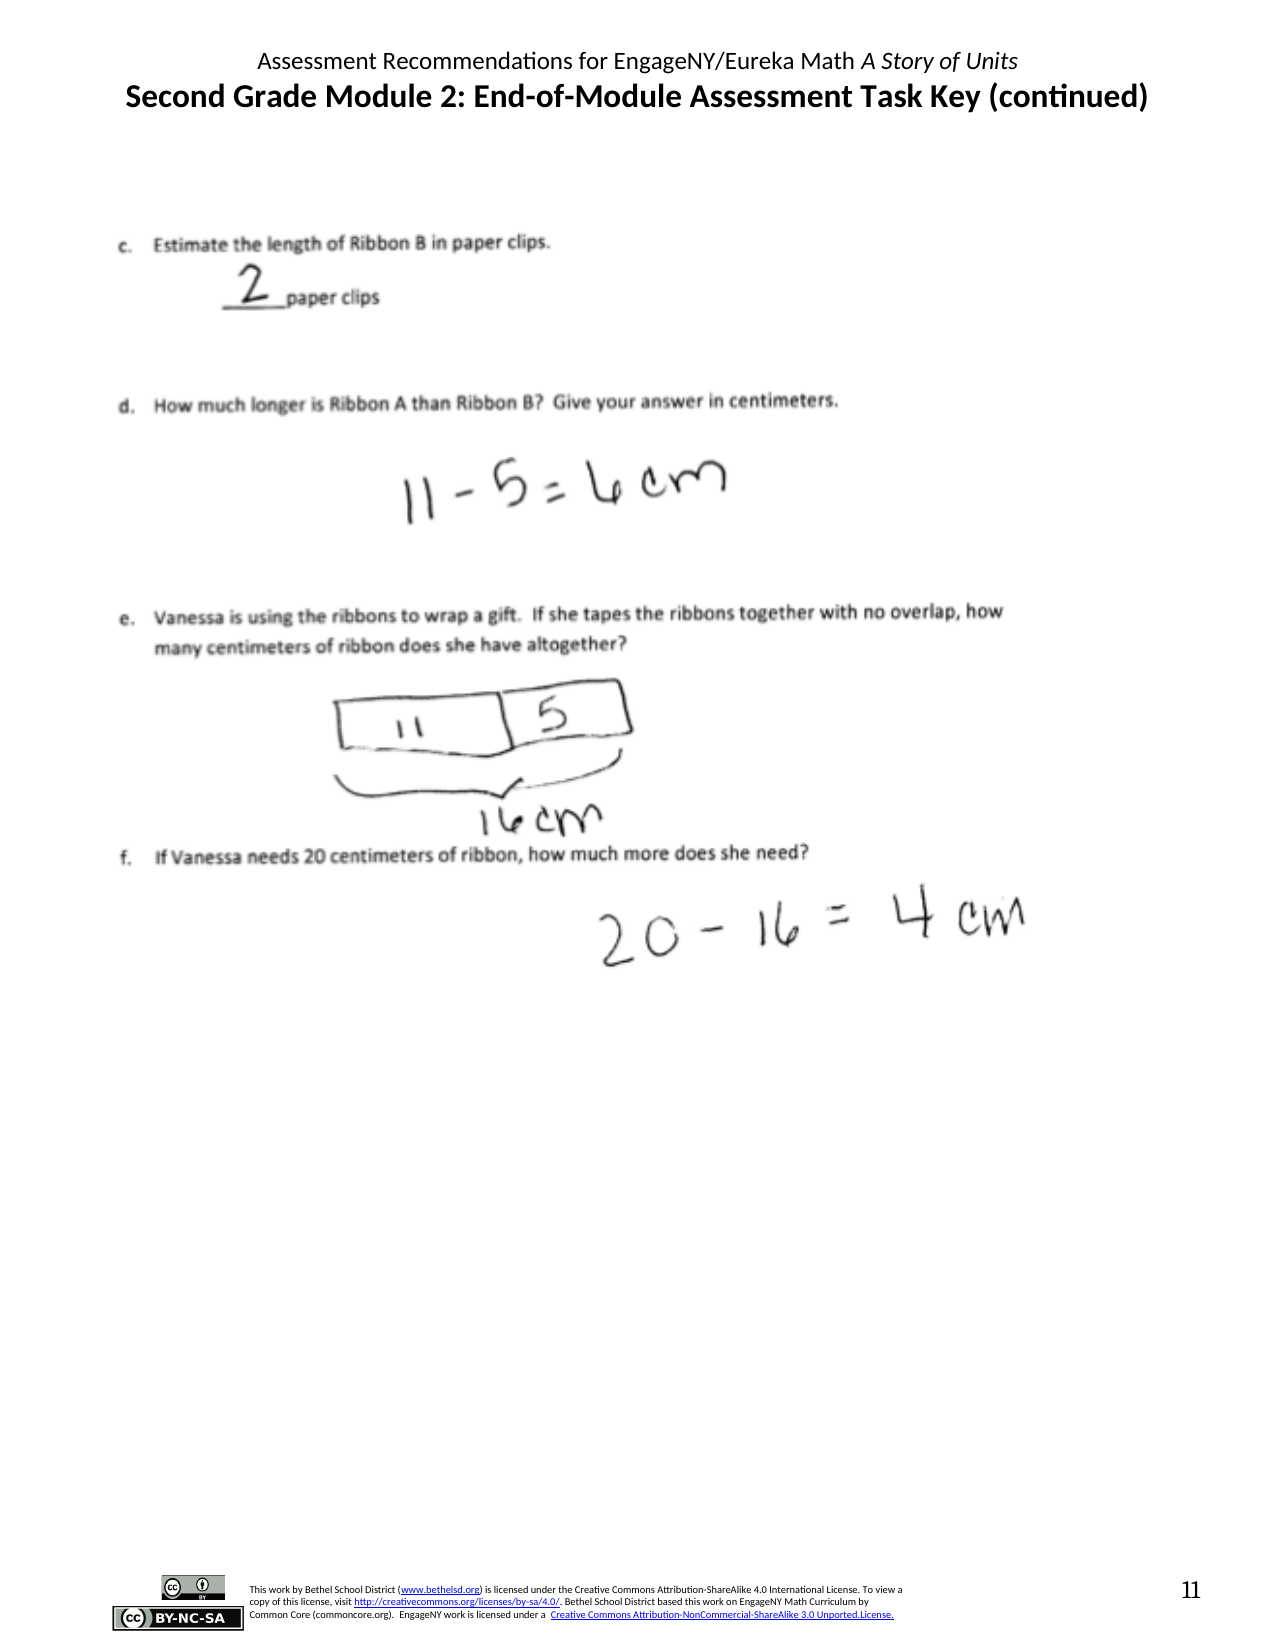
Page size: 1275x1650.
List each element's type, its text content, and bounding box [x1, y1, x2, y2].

picture [75, 177, 1100, 1265]
picture [112, 1606, 244, 1632]
text Second Grade Module 2: End-of-Module Assessment Task Key (continued) [75, 76, 1200, 116]
